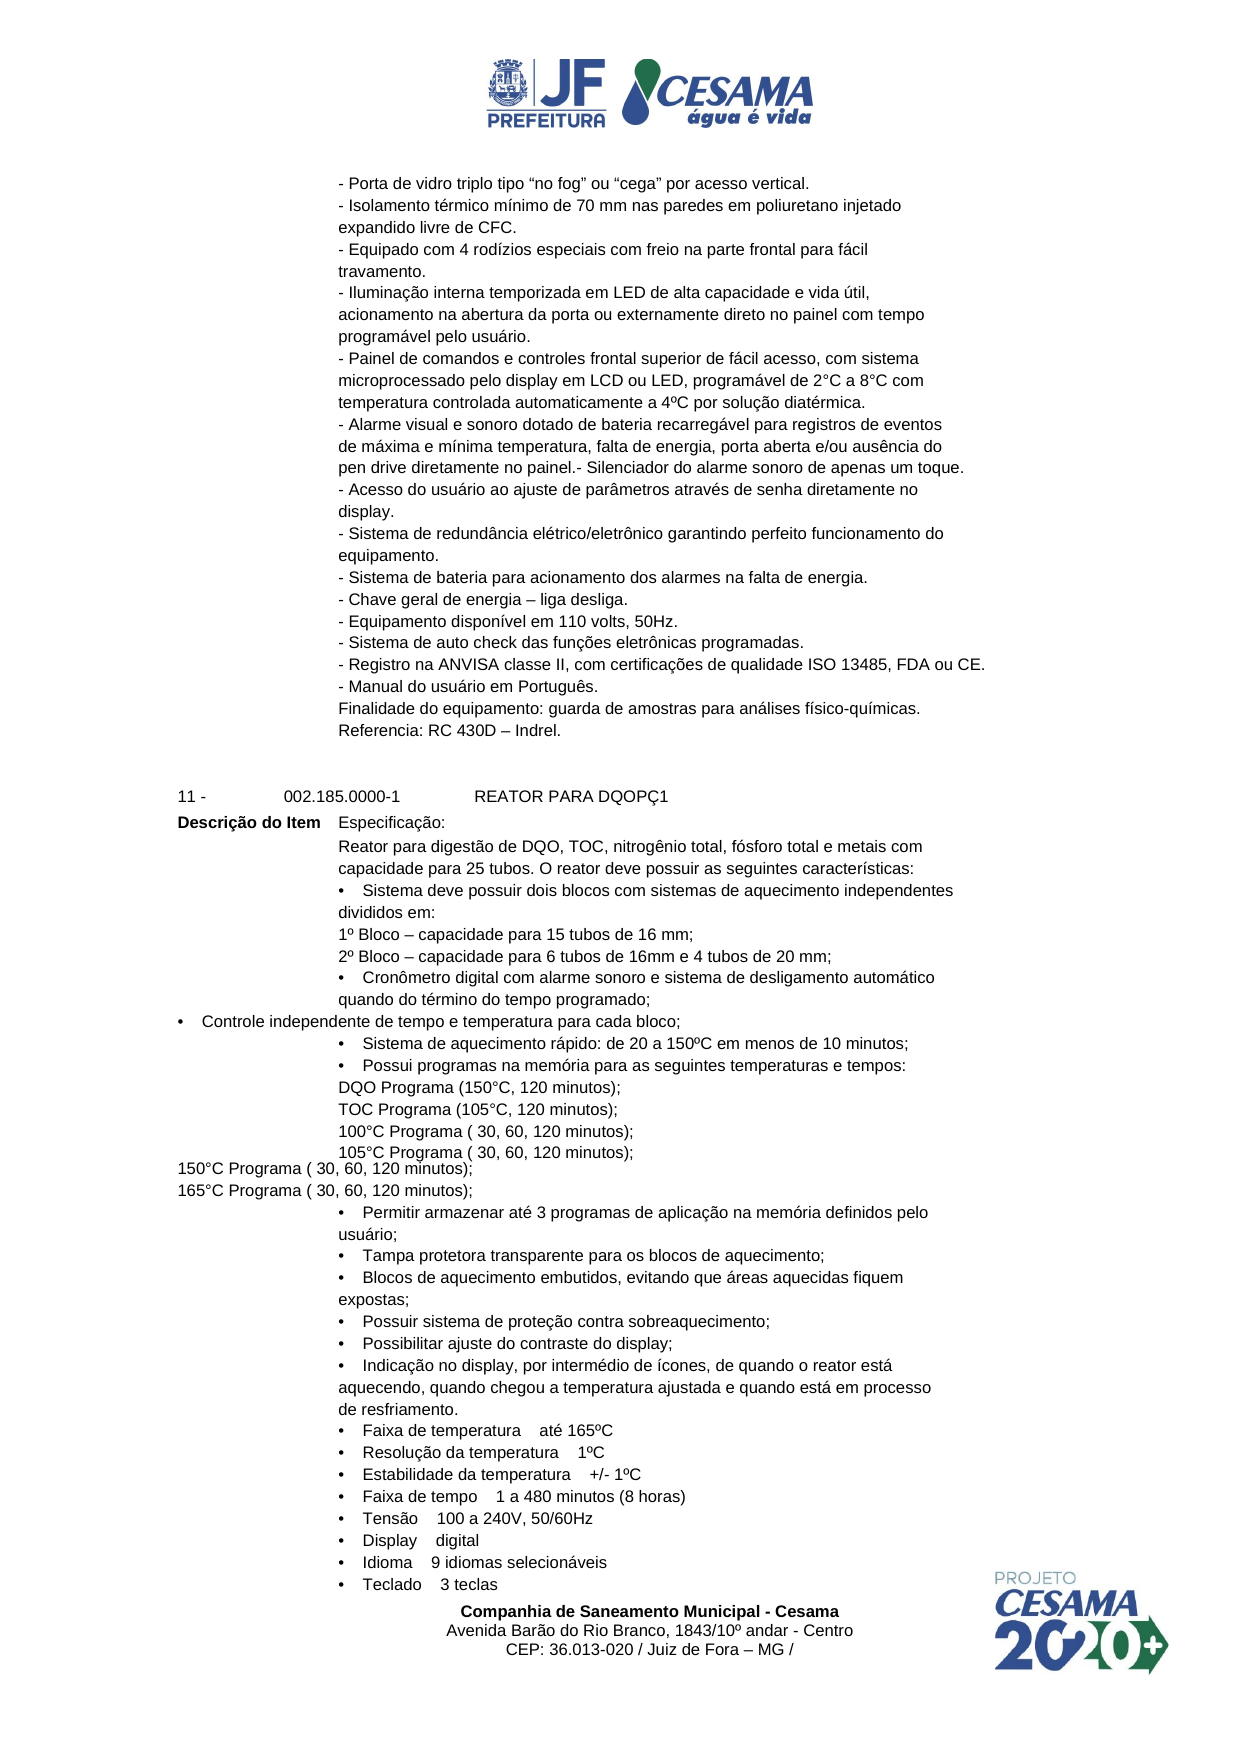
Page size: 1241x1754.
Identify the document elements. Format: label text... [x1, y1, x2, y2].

text 150°C Programa ( 30, 60, 120 minutos); [177, 1162, 1122, 1177]
text Referencia: RC 430D – Indrel. [177, 724, 1122, 739]
text • Blocos de aquecimento embutidos, evitando que áreas aquecidas fiquem [177, 1271, 1122, 1287]
text - Painel de comandos e controles frontal superior de fácil acesso, com sistema [177, 352, 1122, 368]
text travamento. [177, 265, 1122, 280]
text • Possibilitar ajuste do contraste do display; [177, 1337, 1122, 1352]
text - Isolamento térmico mínimo de 70 mm nas paredes em poliuretano injetado [177, 199, 1122, 214]
text - Equipamento disponível em 110 volts, 50Hz. [177, 615, 1122, 630]
text • Cronômetro digital com alarme sonoro e sistema de desligamento automático [177, 972, 1122, 987]
text • Tensão 100 a 240V, 50/60Hz [177, 1512, 1122, 1527]
text aquecendo, quando chegou a temperatura ajustada e quando está em processo [177, 1381, 1122, 1396]
text • Faixa de temperatura até 165ºC [177, 1424, 1122, 1440]
text - Alarme visual e sonoro dotado de bateria recarregável para registros de eventos [177, 418, 1122, 433]
text • Tampa protetora transparente para os blocos de aquecimento; [177, 1249, 1122, 1265]
text quando do término do tempo programado; [177, 993, 1122, 1009]
picture [995, 1571, 1169, 1675]
text equipamento. [177, 549, 1122, 564]
text expandido livre de CFC. [177, 221, 1122, 236]
text pen drive diretamente no painel.- Silenciador do alarme sonoro de apenas um toque. [177, 462, 1122, 477]
text Reator para digestão de DQO, TOC, nitrogênio total, fósforo total e metais com [177, 840, 1122, 856]
text - Porta de vidro triplo tipo “no fog” ou “cega” por acesso vertical. [177, 177, 1122, 193]
text acionamento na abertura da porta ou externamente direto no painel com tempo [177, 308, 1122, 324]
text • Indicação no display, por intermédio de ícones, de quando o reator está [177, 1359, 1122, 1374]
text divididos em: [177, 906, 1122, 921]
text - Sistema de bateria para acionamento dos alarmes na falta de energia. [177, 571, 1122, 586]
text capacidade para 25 tubos. O reator deve possuir as seguintes características: [177, 862, 1122, 878]
text programável pelo usuário. [177, 330, 1122, 346]
text • Possui programas na memória para as seguintes temperaturas e tempos: [177, 1059, 1122, 1074]
text 100°C Programa ( 30, 60, 120 minutos); [177, 1125, 1122, 1140]
text - Chave geral de energia – liga desliga. [177, 593, 1122, 608]
text • Resolução da temperatura 1ºC [177, 1446, 1122, 1462]
text 1º Bloco – capacidade para 15 tubos de 16 mm; [177, 928, 1122, 943]
text • Idioma 9 idiomas selecionáveis [177, 1556, 1122, 1571]
text 11 - 002.185.0000-1 REATOR PARA DQOPÇ1 [177, 776, 1122, 809]
text usuário; [177, 1228, 1122, 1243]
text • Display digital [177, 1534, 1122, 1549]
text • Controle independente de tempo e temperatura para cada bloco; [177, 1015, 1122, 1031]
text • Permitir armazenar até 3 programas de aplicação na memória definidos pelo [177, 1206, 1122, 1221]
text Finalidade do equipamento: guarda de amostras para análises físico-químicas. [177, 702, 1122, 718]
text • Faixa de tempo 1 a 480 minutos (8 horas) [177, 1490, 1122, 1506]
text DQO Programa (150°C, 120 minutos); [177, 1081, 357, 1096]
text Descrição do Item Especificação: [177, 809, 1122, 834]
text de máxima e mínima temperatura, falta de energia, porta aberta e/ou ausência do [177, 440, 1122, 455]
text - Iluminação interna temporizada em LED de alta capacidade e vida útil, [177, 287, 1122, 302]
text - Sistema de redundância elétrico/eletrônico garantindo perfeito funcionamento do [177, 527, 1122, 543]
text - Registro na ANVISA classe II, com certificações de qualidade ISO 13485, FDA ou CE. [177, 658, 1122, 674]
text expostas; [177, 1293, 1122, 1309]
text - Manual do usuário em Português. [177, 680, 1122, 696]
text • Sistema de aquecimento rápido: de 20 a 150ºC em menos de 10 minutos; [177, 1037, 1122, 1053]
text - Equipado com 4 rodízios especiais com freio na parte frontal para fácil [177, 243, 1122, 258]
text - Sistema de auto check das funções eletrônicas programadas. [177, 637, 1122, 652]
text temperatura controlada automaticamente a 4ºC por solução diatérmica. [177, 396, 1122, 411]
text 165°C Programa ( 30, 60, 120 minutos); [177, 1184, 1122, 1199]
text • Teclado 3 teclas [177, 1578, 1122, 1593]
text DQO Programa (150°C, 120 minutos); [358, 1081, 1122, 1096]
text 105°C Programa ( 30, 60, 120 minutos); [177, 1147, 1122, 1162]
text microprocessado pelo display em LCD ou LED, programável de 2°C a 8°C com [177, 374, 1122, 389]
text • Estabilidade da temperatura +/- 1ºC [177, 1468, 1122, 1484]
text • Possuir sistema de proteção contra sobreaquecimento; [177, 1315, 1122, 1331]
text display. [177, 505, 1122, 521]
text de resfriamento. [177, 1403, 1122, 1418]
picture [486, 59, 813, 128]
text TOC Programa (105°C, 120 minutos); [177, 1103, 1122, 1118]
text • Sistema deve possuir dois blocos com sistemas de aquecimento independentes [177, 884, 1122, 899]
text - Acesso do usuário ao ajuste de parâmetros através de senha diretamente no [177, 483, 1122, 499]
text 2º Bloco – capacidade para 6 tubos de 16mm e 4 tubos de 20 mm; [177, 950, 1122, 965]
